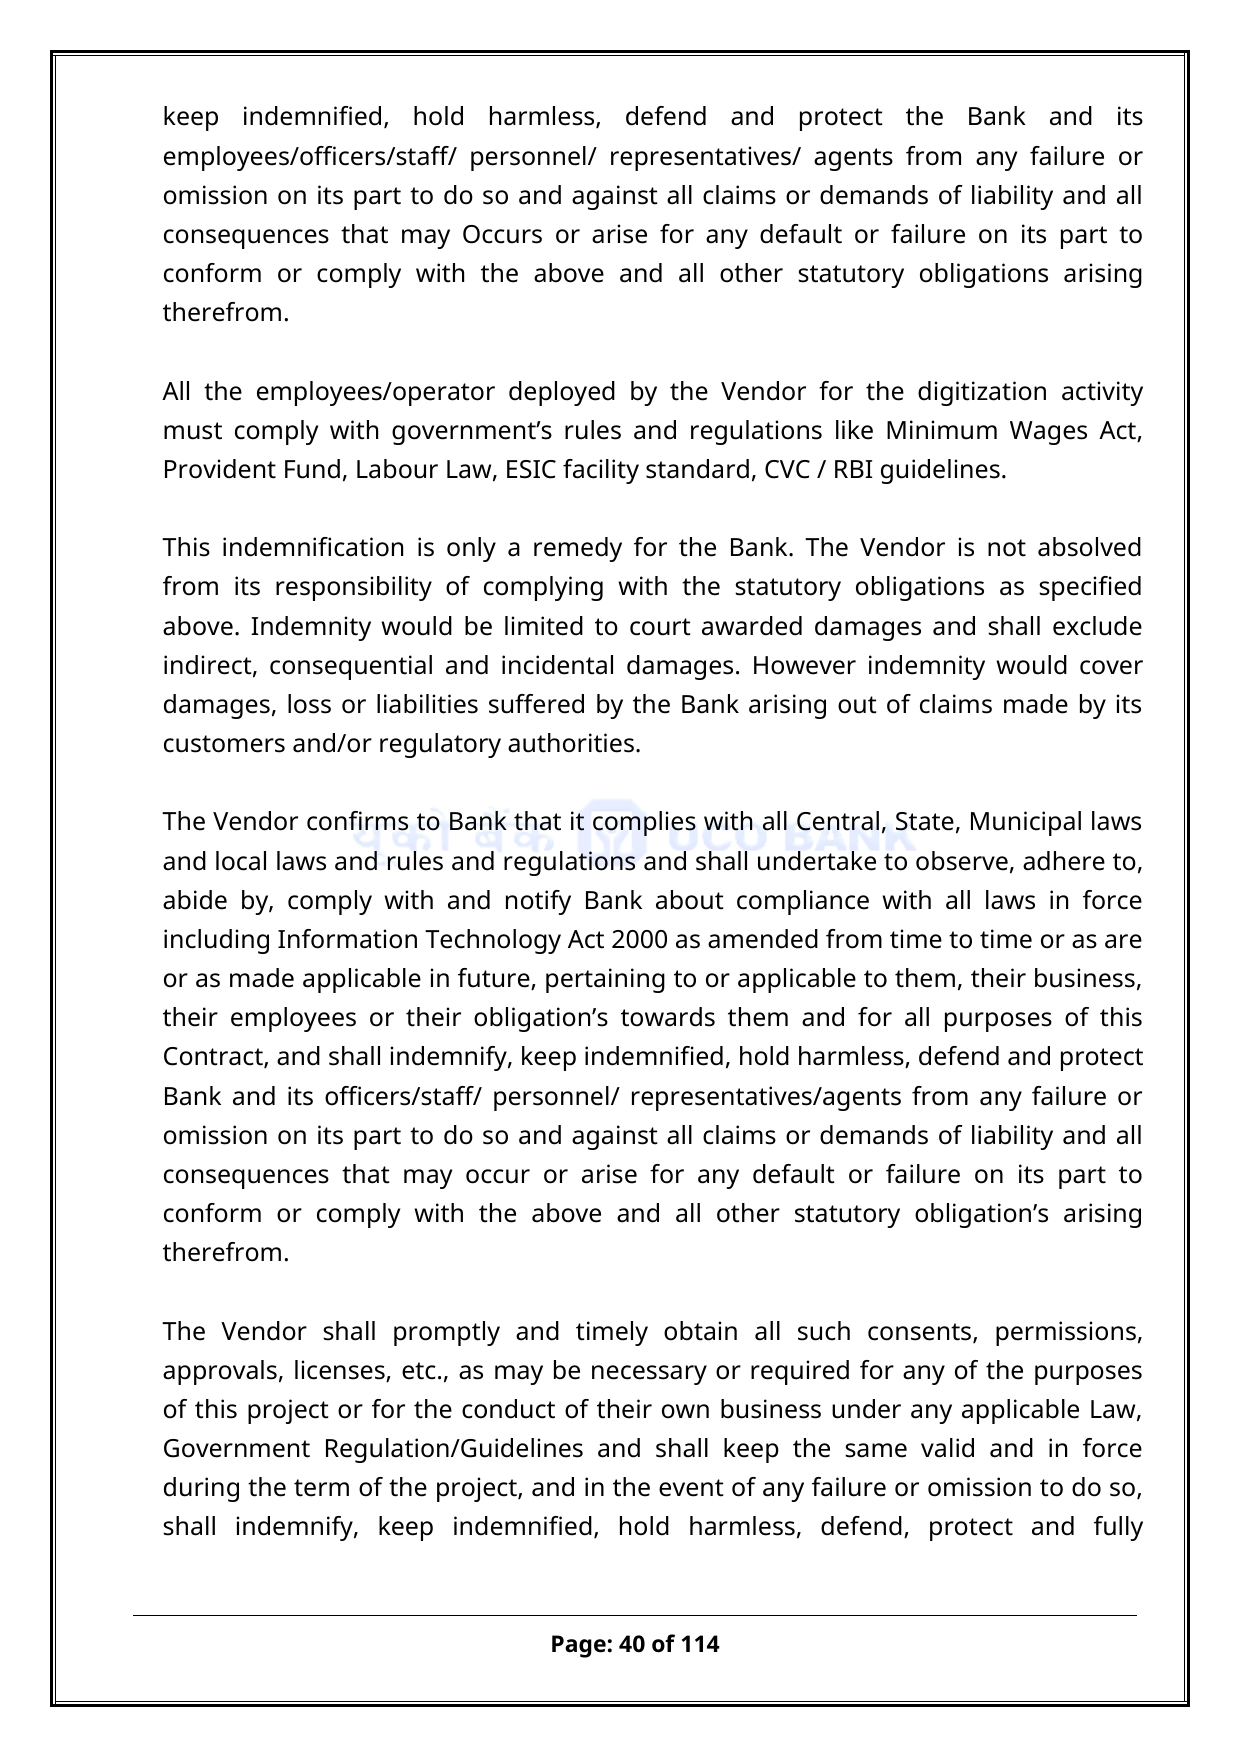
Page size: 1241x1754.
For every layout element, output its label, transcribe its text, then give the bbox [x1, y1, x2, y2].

text The Vendor confirms to Bank that it complies with all Central, State, Municipal laws and local laws and rules and regulations and shall undertake to observe, adhere to, abide by, comply with and notify Bank about compliance with all laws in force including Information Technology Act 2000 as amended from time to time or as are or as made applicable in future, pertaining to or applicable to them, their business, their employees or their obligation’s towards them and for all purposes of this Contract, and shall indemnify, keep indemnified, hold harmless, defend and protect Bank and its officers/staff/ personnel/ representatives/agents from any failure or omission on its part to do so and against all claims or demands of liability and all consequences that may occur or arise for any default or failure on its part to conform or comply with the above and all other statutory obligation’s arising therefrom. [162, 804, 1144, 1269]
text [162, 99, 1144, 329]
text All the employees/operator deployed by the Vendor for the digitization activity must comply with government’s rules and regulations like Minimum Wages Act, Provident Fund, Labour Law, ESIC facility standard, CVC / RBI guidelines. [162, 373, 1144, 486]
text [162, 1313, 1144, 1543]
text This indemnification is only a remedy for the Bank. The Vendor is not absolved from its responsibility of complying with the statutory obligations as specified above. Indemnity would be limited to court awarded damages and shall exclude indirect, consequential and incidental damages. However indemnity would cover damages, loss or liabilities suffered by the Bank arising out of claims made by its customers and/or regulatory authorities. [162, 530, 1144, 760]
